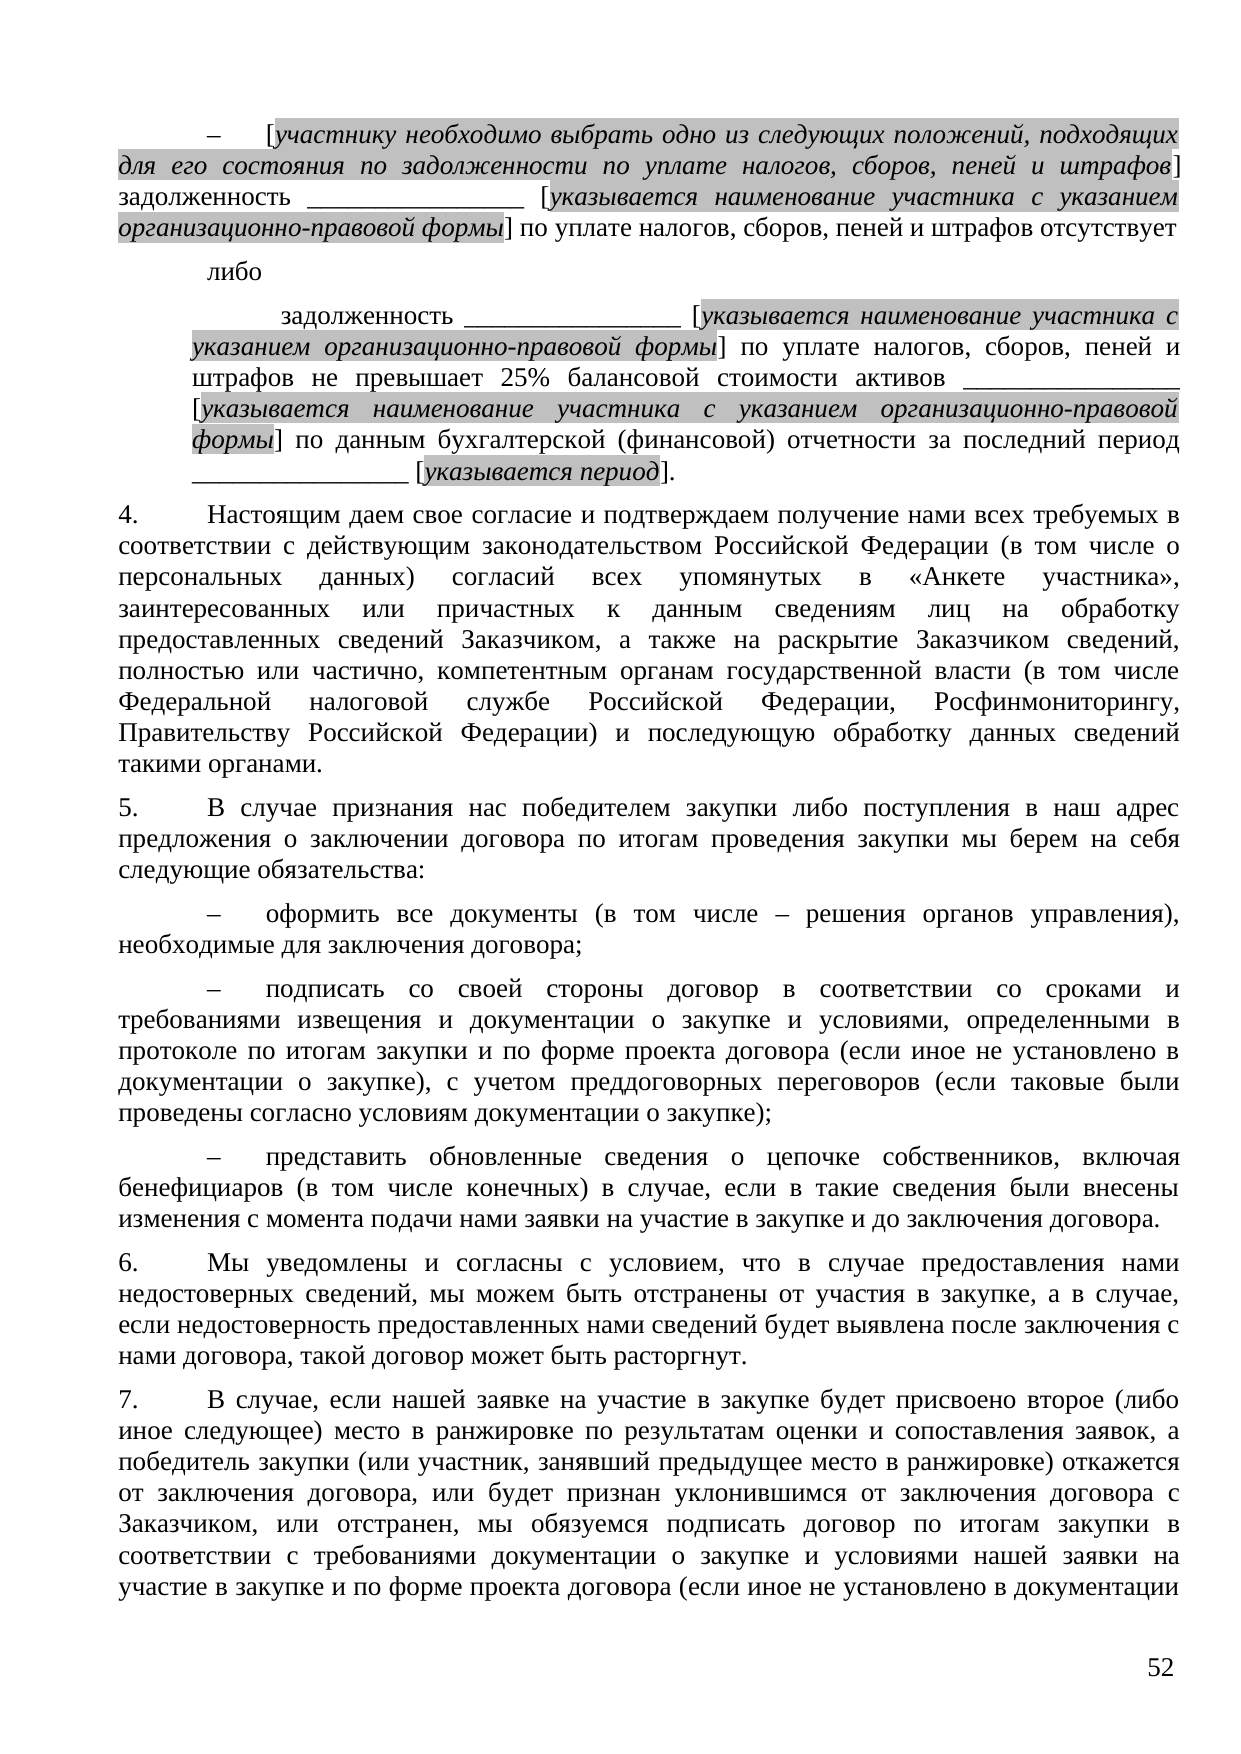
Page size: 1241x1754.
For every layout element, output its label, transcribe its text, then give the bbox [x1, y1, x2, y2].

list подписать со своей стороны договор в соответствии со сроками и требованиями извещения и документации о закупке и условиями, определенными в протоколе по итогам закупки и по форме проекта договора (если иное не установлено в документации о закупке), с учетом преддоговорных переговоров (если таковые были проведены согласно условиям документации о закупке); [118, 972, 1181, 1127]
list Настоящим даем свое согласие и подтверждаем получение нами всех требуемых в соответствии с действующим законодательством Российской Федерации (в том числе о персональных данных) согласий всех упомянутых в «Анкете участника», заинтересованных или причастных к данным сведениям лиц на обработку предоставленных сведений Заказчиком, а также на раскрытие Заказчиком сведений, полностью или частично, компетентным органам государственной власти (в том числе Федеральной налоговой службе Российской Федерации, Росфинмониторингу, Правительству Российской Федерации) и последующую обработку данных сведений такими органами. [118, 498, 1181, 778]
list В случае признания нас победителем закупки либо поступления в наш адрес предложения о заключении договора по итогам проведения закупки мы берем на себя следующие обязательства: [118, 791, 1181, 884]
list оформить все документы (в том числе – решения органов управления), необходимые для заключения договора; [118, 897, 1181, 959]
text либо [207, 255, 1181, 286]
list представить обновленные сведения о цепочке собственников, включая бенефициаров (в том числе конечных) в случае, если в такие сведения были внесены изменения с момента подачи нами заявки на участие в закупке и до заключения договора. [118, 1140, 1181, 1233]
list [участнику необходимо выбрать одно из следующих положений, подходящих для его состояния по задолженности по уплате налогов, сборов, пеней и штрафов] задолженность ________________ [указывается наименование участника с указанием организационно-правовой формы] по уплате налогов, сборов, пеней и штрафов отсутствует [118, 118, 1181, 243]
list Мы уведомлены и согласны с условием, что в случае предоставления нами недостоверных сведений, мы можем быть отстранены от участия в закупке, а в случае, если недостоверность предоставленных нами сведений будет выявлена после заключения с нами договора, такой договор может быть расторгнут. [118, 1246, 1181, 1371]
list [118, 1383, 1181, 1601]
text задолженность ________________ [указывается наименование участника с указанием организационно-правовой формы] по уплате налогов, сборов, пеней и штрафов не превышает 25% балансовой стоимости активов ________________ [указывается наименование участника с указанием организационно-правовой формы] по данным бухгалтерской (финансовой) отчетности за последний период ________________ [указывается период]. [192, 299, 1181, 486]
